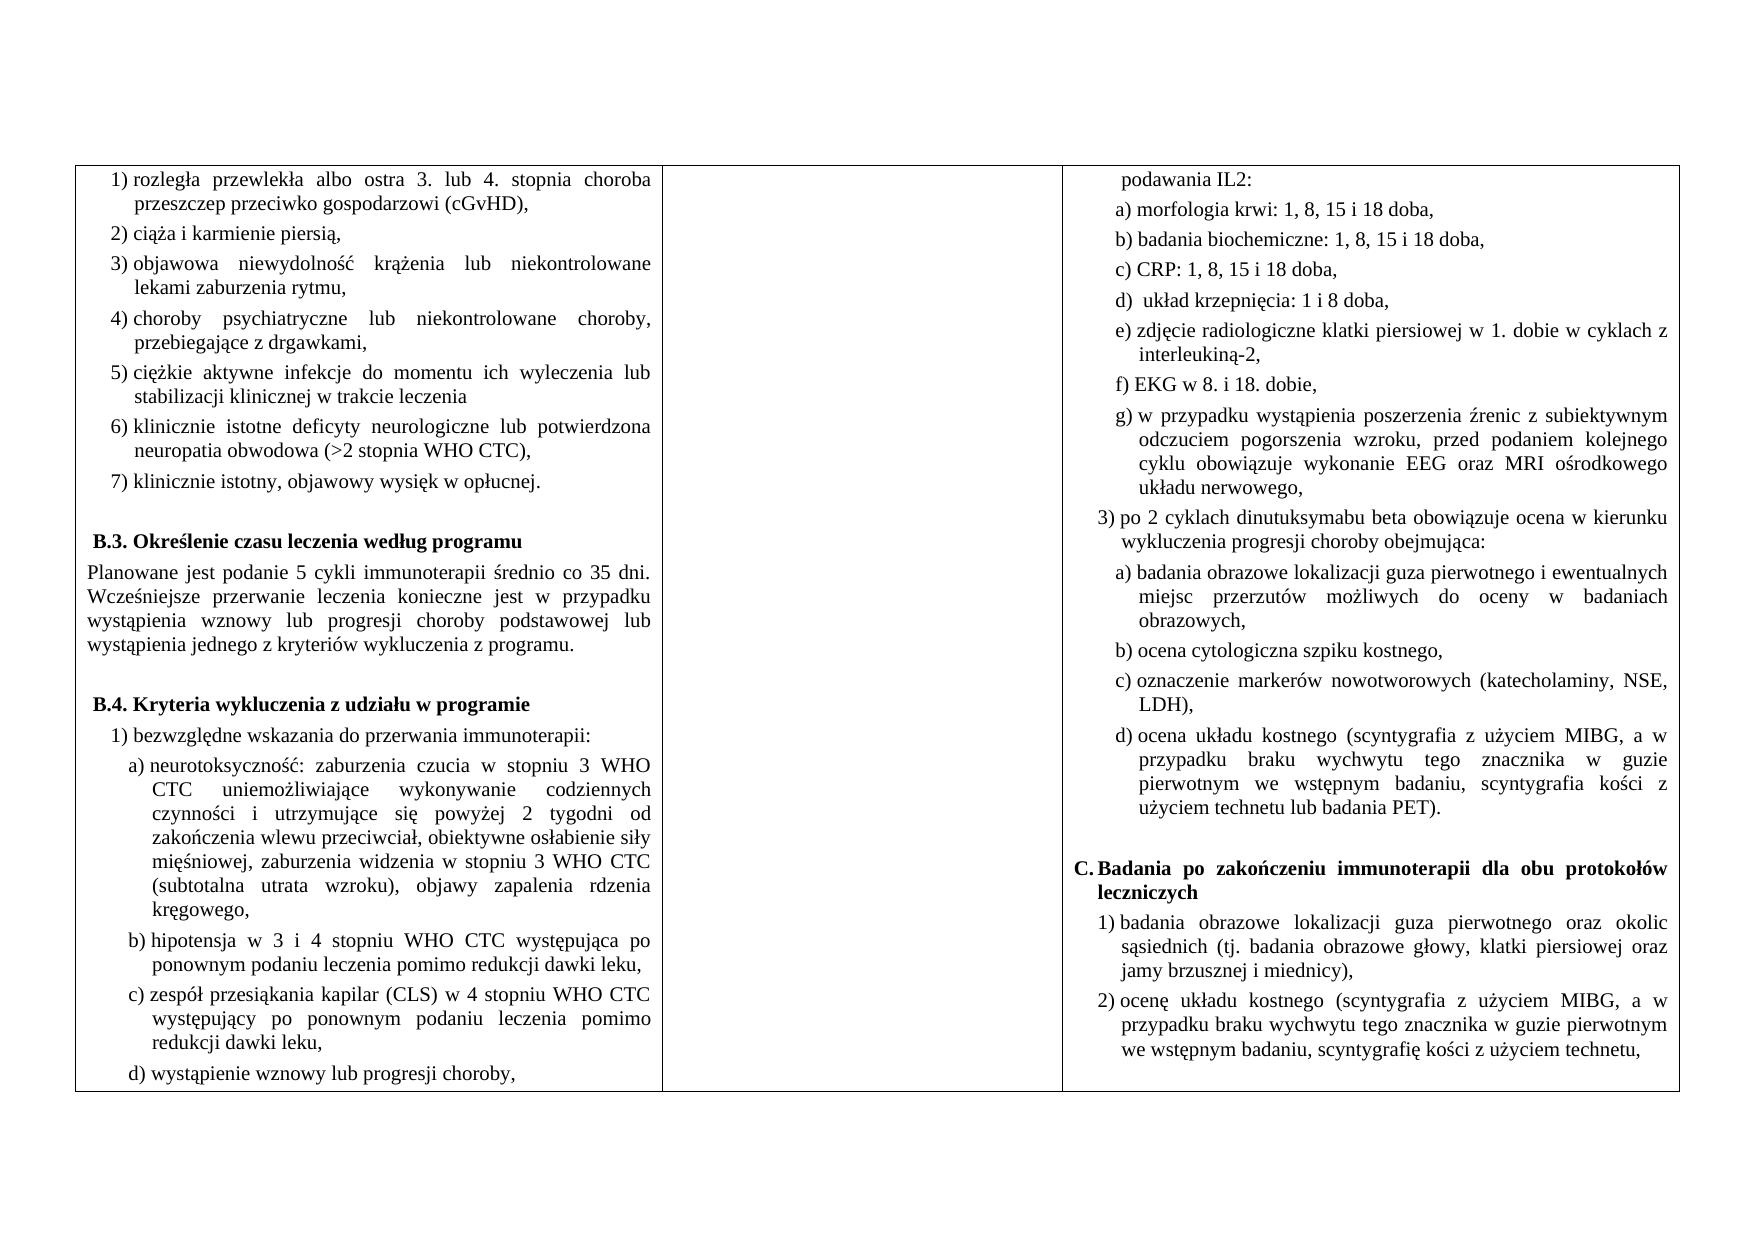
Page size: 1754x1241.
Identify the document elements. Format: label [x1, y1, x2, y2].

table_cell [76, 166, 662, 1091]
table_cell [1063, 166, 1679, 1091]
table_cell [663, 166, 1062, 1091]
